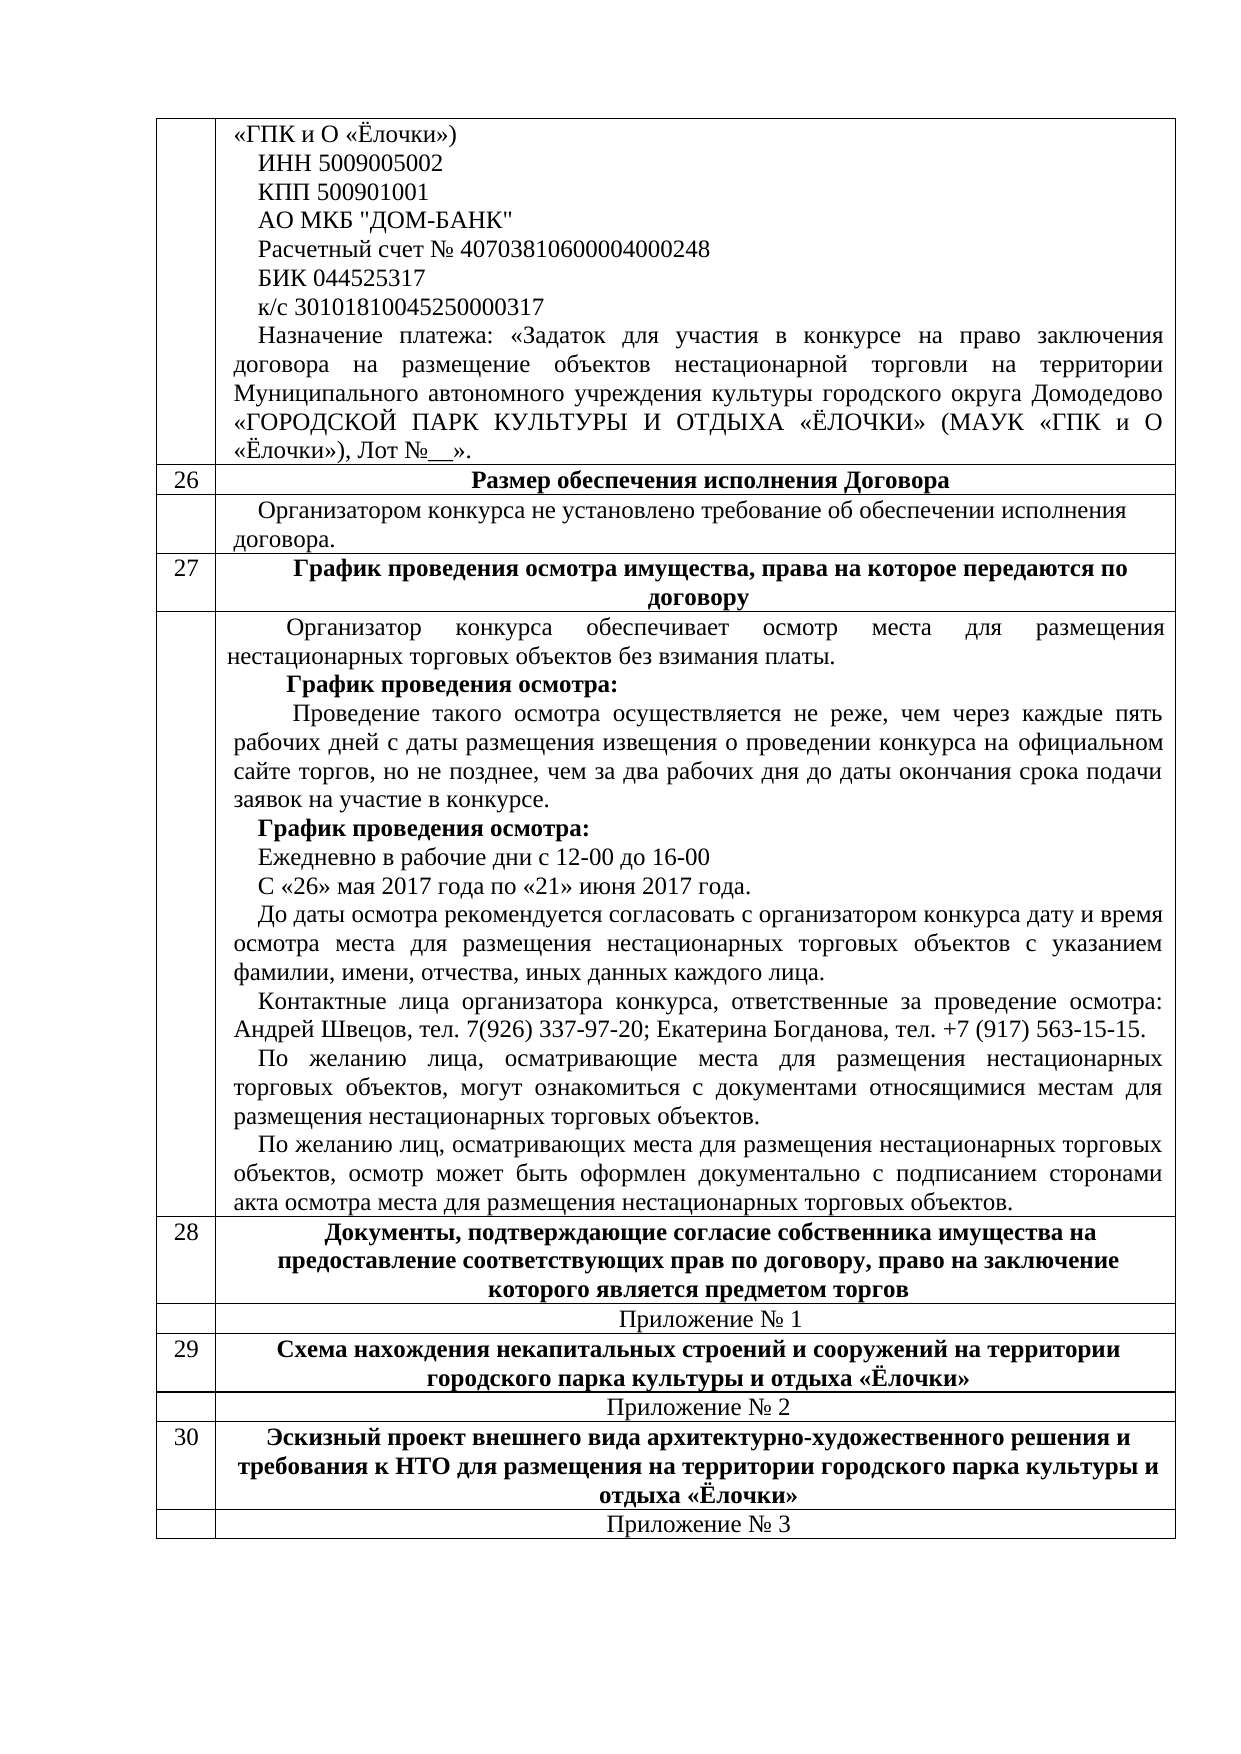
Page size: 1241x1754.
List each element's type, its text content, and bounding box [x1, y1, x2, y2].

table_cell 26 [157, 465, 215, 494]
table_cell Размер обеспечения исполнения Договора [216, 465, 1175, 494]
table_cell 29 [157, 1334, 215, 1391]
table_cell [157, 119, 215, 464]
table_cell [216, 119, 1175, 464]
table_cell [157, 1393, 215, 1421]
table_cell Документы, подтверждающие согласие собственника имущества на предоставление соответствующих прав по договору, право на заключение которого является предметом торгов [216, 1217, 1175, 1303]
table_cell [157, 495, 215, 552]
table_cell График проведения осмотра имущества, права на которое передаются по договору [216, 554, 1175, 611]
table_cell Приложение № 1 [216, 1304, 1175, 1333]
table_cell Организатором конкурса не установлено требование об обеспечении исполнения договора. [216, 495, 1175, 552]
table_cell Эскизный проект внешнего вида архитектурно-художественного решения и требования к НТО для размещения на территории городского парка культуры и отдыха «Ёлочки» [216, 1422, 1175, 1508]
table_cell Организатор конкурса обеспечивает осмотр места для размещения нестационарных торговых объектов без взимания платы. График проведения осмотра: Проведение такого осмотра осуществляется не реже, чем через каждые пять рабочих дней с даты размещения извещения о проведении конкурса на официальном сайте торгов, но не позднее, чем за два рабочих дня до даты окончания срока подачи заявок на участие в конкурсе. График проведения осмотра: Ежедневно в рабочие дни с 12-00 до 16-00 С «26» мая 2017 года по «21» июня 2017 года. До даты осмотра рекомендуется согласовать с организатором конкурса дату и время осмотра места для размещения нестационарных торговых объектов с указанием фамилии, имени, отчества, иных данных каждого лица. Контактные лица организатора конкурса, ответственные за проведение осмотра: Андрей Швецов, тел. 7(926) 337-97-20; Екатерина Богданова, тел. +7 (917) 563-15-15. По желанию лица, осматривающие места для размещения нестационарных торговых объектов, могут ознакомиться с документами относящимися местам для размещения нестационарных торговых объектов. По желанию лиц, осматривающих места для размещения нестационарных торговых объектов, осмотр может быть оформлен документально с подписанием сторонами акта осмотра места для размещения нестационарных торговых объектов. [216, 612, 1175, 1216]
table_cell Приложение № 3 [216, 1510, 1175, 1538]
table_cell Схема нахождения некапитальных строений и сооружений на территории городского парка культуры и отдыха «Ёлочки» [216, 1334, 1175, 1391]
table_cell 30 [157, 1422, 215, 1508]
table_cell 27 [157, 554, 215, 611]
table_cell [157, 1510, 215, 1538]
table_cell Приложение № 2 [216, 1393, 1175, 1421]
table_cell 28 [157, 1217, 215, 1303]
table_cell [157, 612, 215, 1216]
table_cell [157, 1304, 215, 1333]
